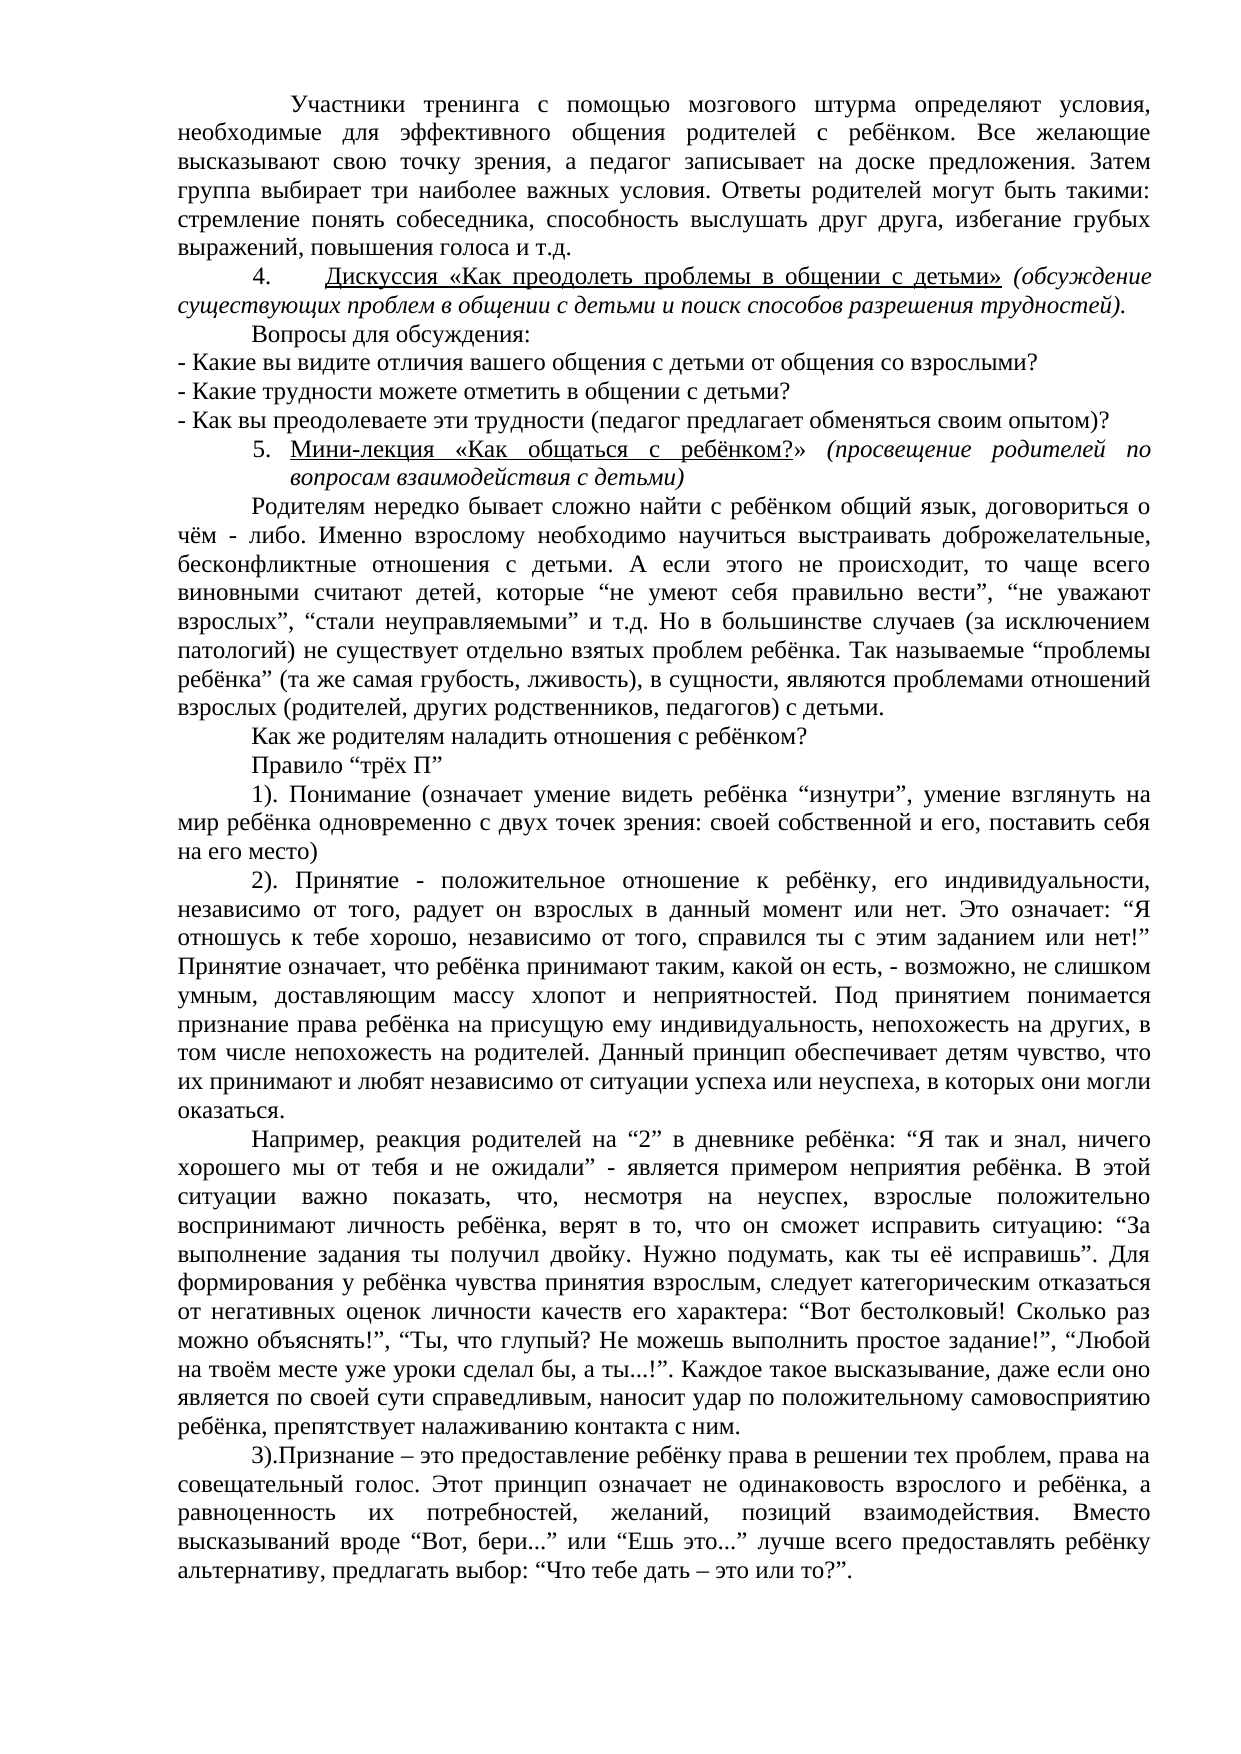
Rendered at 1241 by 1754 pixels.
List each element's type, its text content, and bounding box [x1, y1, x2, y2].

list Вопросы для обсуждения: [177, 319, 1152, 347]
text Правило “трёх П” [177, 750, 1152, 779]
list - Как вы преодолеваете эти трудности (педагог предлагает обменяться своим опытом)? [177, 405, 1152, 434]
text 2). Принятие - положительное отношение к ребёнку, его индивидуальности, независимо от того, радует он взрослых в данный момент или нет. Это означает: “Я отношусь к тебе хорошо, независимо от того, справился ты с этим заданием или нет!” Принятие означает, что ребёнка принимают таким, какой он есть, - возможно, не слишком умным, доставляющим массу хлопот и неприятностей. Под принятием понимается признание права ребёнка на присущую ему индивидуальность, непохожесть на других, в том числе непохожесть на родителей. Данный принцип обеспечивает детям чувство, что их принимают и любят независимо от ситуации успеха или неуспеха, в которых они могли оказаться. [177, 865, 1152, 1124]
text 1). Понимание (означает умение видеть ребёнка “изнутри”, умение взглянуть на мир ребёнка одновременно с двух точек зрения: своей собственной и его, поставить себя на его место) [177, 779, 1152, 865]
list 3).Признание – это предоставление ребёнку права в решении тех проблем, права на совещательный голос. Этот принцип означает не одинаковость взрослого и ребёнка, а равноценность их потребностей, желаний, позиций взаимодействия. Вместо высказываний вроде “Вот, бери...” или “Ешь это...” лучше всего предоставлять ребёнку альтернативу, предлагать выбор: “Что тебе дать – это или то?”. [177, 1440, 1152, 1584]
text Родителям нередко бывает сложно найти с ребёнком общий язык, договориться о чём - либо. Именно взрослому необходимо научиться выстраивать доброжелательные, бесконфликтные отношения с детьми. А если этого не происходит, то чаще всего виновными считают детей, которые “не умеют себя правильно вести”, “не уважают взрослых”, “стали неуправляемыми” и т.д. Но в большинстве случаев (за исключением патологий) не существует отдельно взятых проблем ребёнка. Так называемые “проблемы ребёнка” (та же самая грубость, лживость), в сущности, являются проблемами отношений взрослых (родителей, других родственников, педагогов) с детьми. [177, 491, 1152, 721]
text Как же родителям наладить отношения с ребёнком? [177, 721, 1152, 750]
list Участники тренинга с помощью мозгового штурма определяют условия, необходимые для эффективного общения родителей с ребёнком. Все желающие высказывают свою точку зрения, а педагог записывает на доске предложения. Затем группа выбирает три наиболее важных условия. Ответы родителей могут быть такими: стремление понять собеседника, способность выслушать друг друга, избегание грубых выражений, повышения голоса и т.д. [177, 89, 1152, 261]
list - Какие трудности можете отметить в общении с детьми? [177, 376, 1152, 405]
list Мини-лекция «Как общаться с ребёнком?» (просвещение родителей по вопросам взаимодействия с детьми) [252, 434, 1152, 491]
list - Какие вы видите отличия вашего общения с детьми от общения со взрослыми? [177, 347, 1152, 376]
text Например, реакция родителей на “2” в дневнике ребёнка: “Я так и знал, ничего хорошего мы от тебя и не ожидали” - является примером неприятия ребёнка. В этой ситуации важно показать, что, несмотря на неуспех, взрослые положительно воспринимают личность ребёнка, верят в то, что он сможет исправить ситуацию: “За выполнение задания ты получил двойку. Нужно подумать, как ты её исправишь”. Для формирования у ребёнка чувства принятия взрослым, следует категорическим отказаться от негативных оценок личности качеств его характера: “Вот бестолковый! Сколько раз можно объяснять!”, “Ты, что глупый? Не можешь выполнить простое задание!”, “Любой на твоём месте уже уроки сделал бы, а ты...!”. Каждое такое высказывание, даже если оно является по своей сути справедливым, наносит удар по положительному самовосприятию ребёнка, препятствует налаживанию контакта с ним. [177, 1124, 1152, 1440]
list Дискуссия «Как преодолеть проблемы в общении с детьми» (обсуждение существующих проблем в общении с детьми и поиск способов разрешения трудностей). [177, 261, 1152, 319]
